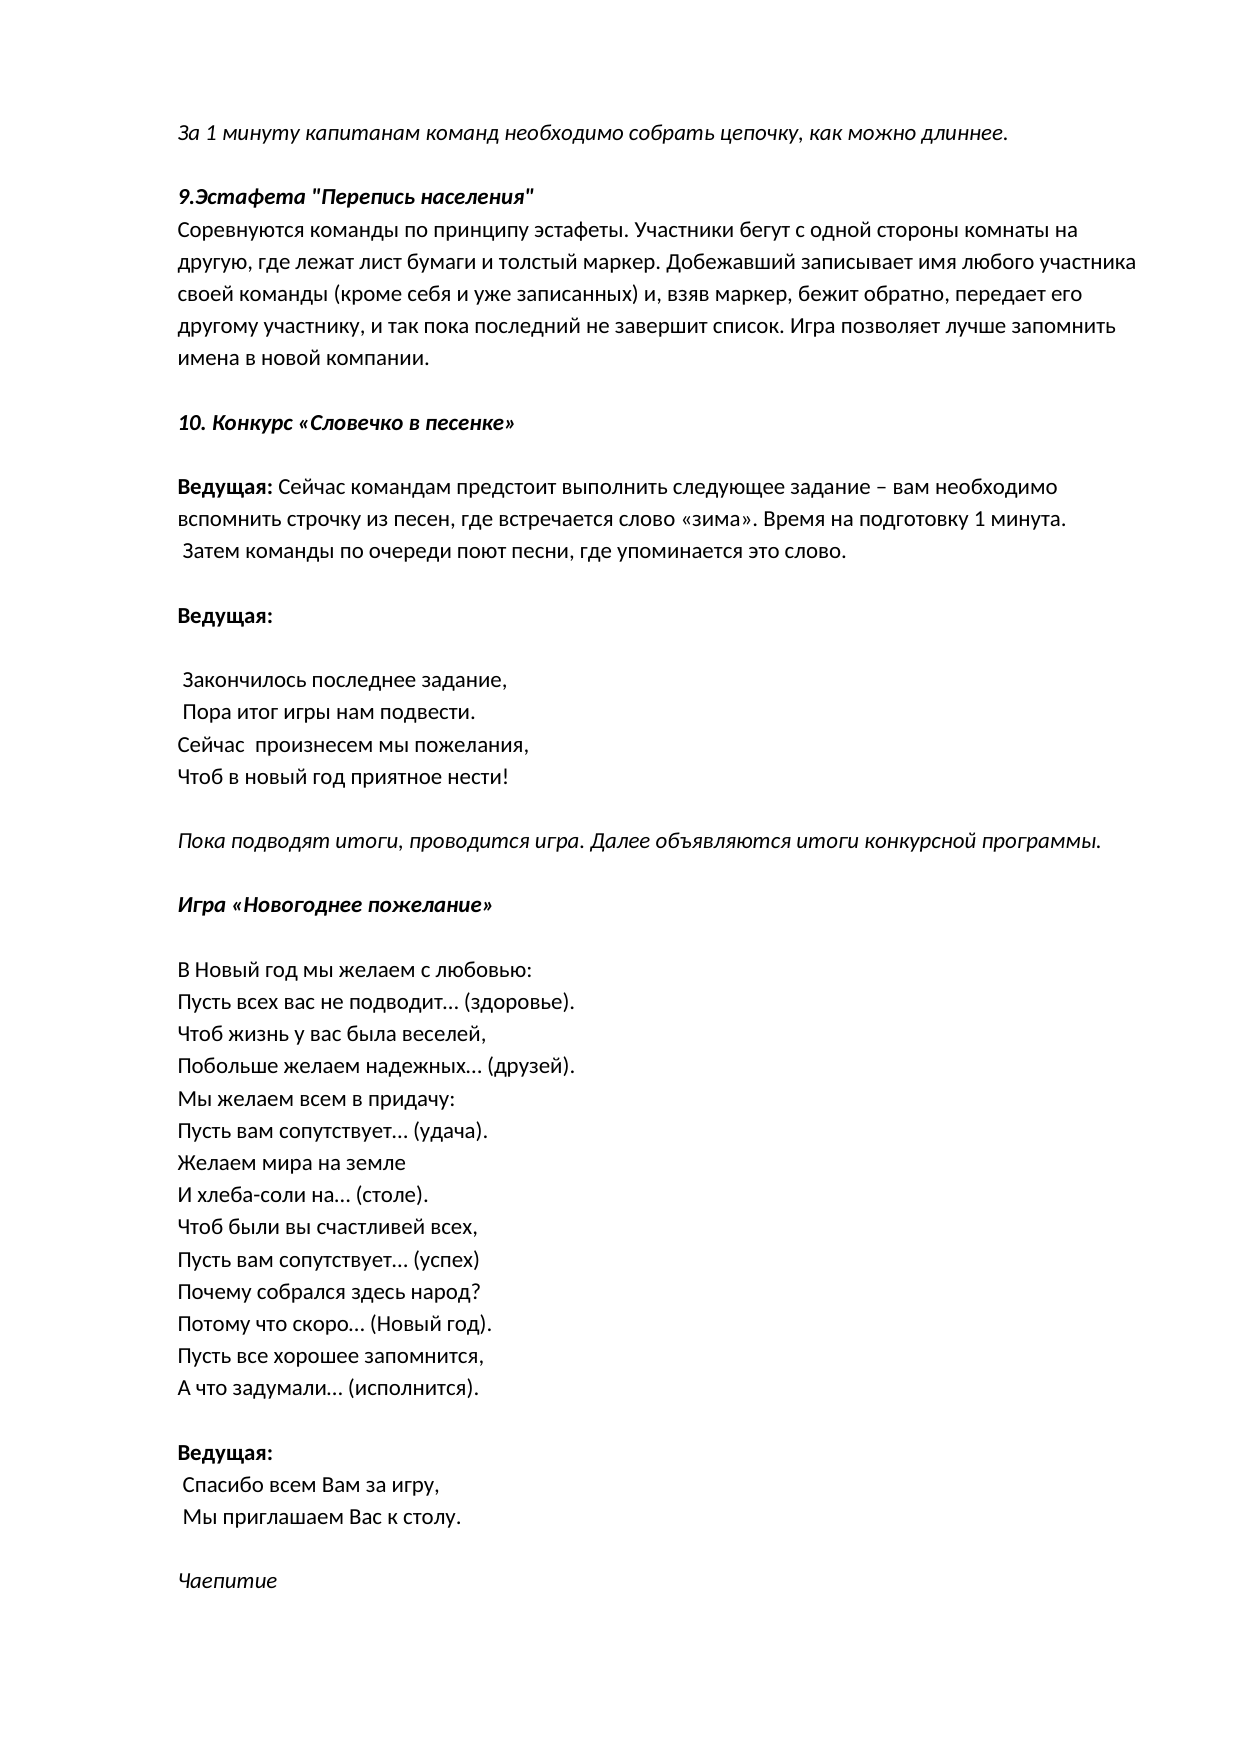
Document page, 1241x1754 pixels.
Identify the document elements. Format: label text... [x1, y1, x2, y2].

text Мы желаем всем в придачу: [177, 1084, 1152, 1112]
text Ведущая: [177, 1438, 1152, 1466]
text Соревнуются команды по принципу эстафеты. Участники бегут с одной стороны комнаты на другую, где лежат лист бумаги и толстый маркер. Добежавший записывает имя любого участника своей команды (кроме себя и уже записанных) и, взяв маркер, бежит обратно, передает его другому участнику, и так пока последний не завершит список. Игра позволяет лучше запомнить имена в новой компании. [177, 215, 1152, 371]
text Пусть всех вас не подводит… (здоровье). [177, 987, 1152, 1015]
text И хлеба-соли на… (столе). [177, 1180, 1152, 1208]
text Побольше желаем надежных… (друзей). [177, 1052, 1152, 1079]
text Спасибо всем Вам за игру, [177, 1470, 1152, 1498]
text Потому что скоро… (Новый год). [177, 1309, 1152, 1337]
text Ведущая: [177, 601, 1152, 629]
text Ведущая: Сейчас командам предстоит выполнить следующее задание – вам необходимо вспомнить строчку из песен, где встречается слово «зима». Время на подготовку 1 минута. [177, 472, 1152, 532]
text Игра «Новогоднее пожелание» [177, 891, 1152, 919]
text 10. Конкурс «Словечко в песенке» [177, 408, 1152, 436]
text Чтоб в новый год приятное нести! [177, 762, 1152, 790]
text Почему собрался здесь народ? [177, 1277, 1152, 1305]
text Пора итог игры нам подвести. [177, 697, 1152, 726]
text Пусть вам сопутствует… (удача). [177, 1116, 1152, 1144]
text Желаем мира на земле [177, 1148, 1152, 1176]
text Пока подводят итоги, проводится игра. Далее объявляются итоги конкурсной программы. [177, 826, 1152, 854]
text Сейчас произнесем мы пожелания, [177, 730, 1152, 758]
text А что задумали… (исполнится). [177, 1373, 1152, 1401]
text Мы приглашаем Вас к столу. [177, 1502, 1152, 1530]
text Пусть все хорошее запомнится, [177, 1341, 1152, 1369]
text Чтоб были вы счастливей всех, [177, 1212, 1152, 1241]
text Пусть вам сопутствует… (успех) [177, 1245, 1152, 1273]
text 9.Эстафета "Перепись населения" [177, 182, 1152, 211]
text Закончилось последнее задание, [177, 665, 1152, 693]
text Затем команды по очереди поют песни, где упоминается это слово. [177, 537, 1152, 564]
text В Новый год мы желаем с любовью: [177, 955, 1152, 983]
text Чтоб жизнь у вас была веселей, [177, 1019, 1152, 1047]
text За 1 минуту капитанам команд необходимо собрать цепочку, как можно длиннее. [177, 118, 1152, 146]
text Чаепитие [177, 1567, 1152, 1594]
